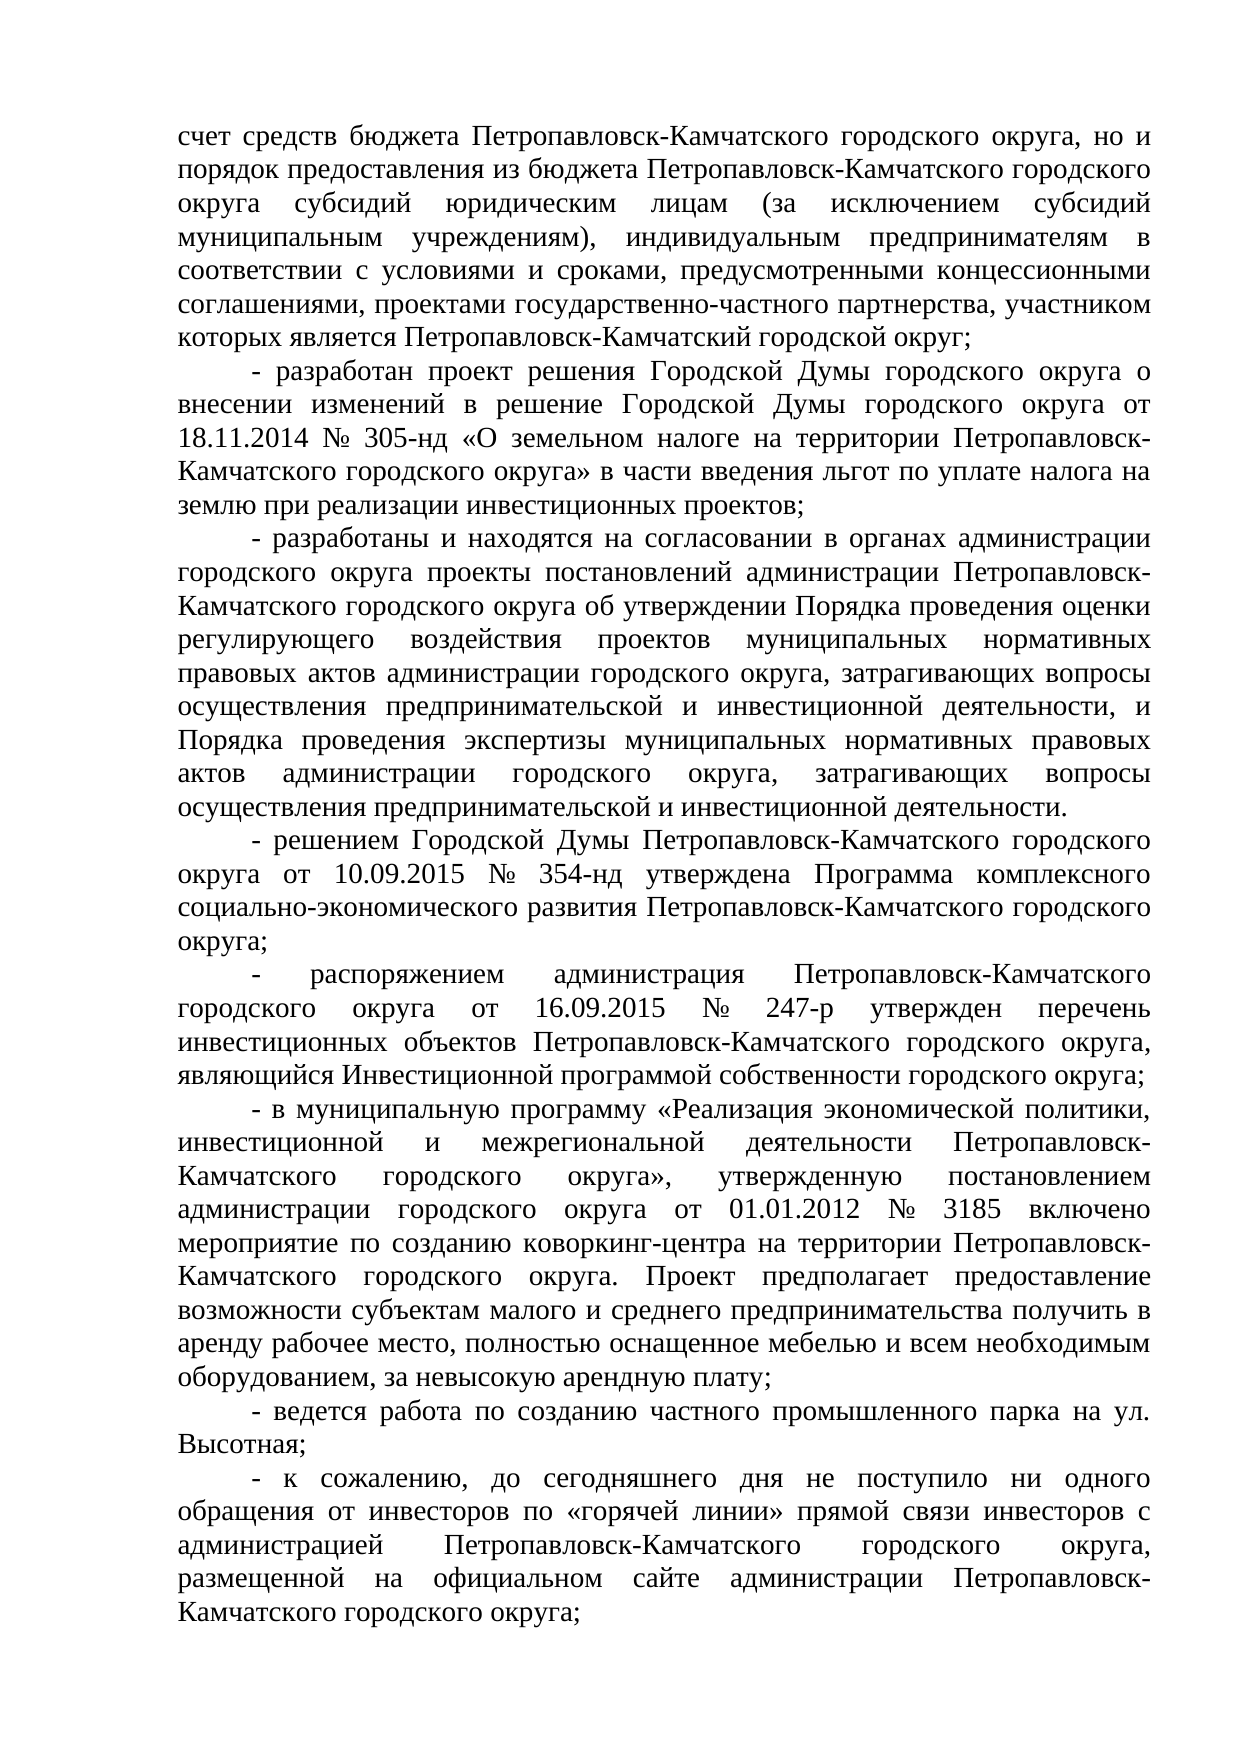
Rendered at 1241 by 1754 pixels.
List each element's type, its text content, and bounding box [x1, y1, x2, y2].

list - разработаны и находятся на согласовании в органах администрации городского округа проекты постановлений администрации Петропавловск-Камчатского городского округа об утверждении Порядка проведения оценки регулирующего воздействия проектов муниципальных нормативных правовых актов администрации городского округа, затрагивающих вопросы осуществления предпринимательской и инвестиционной деятельности, и Порядка проведения экспертизы муниципальных нормативных правовых актов администрации городского округа, затрагивающих вопросы осуществления предпринимательской и инвестиционной деятельности. [177, 521, 1152, 822]
list - разработан проект решения Городской Думы городского округа о внесении изменений в решение Городской Думы городского округа от 18.11.2014 № 305-нд «О земельном налоге на территории Петропавловск-Камчатского городского округа» в части введения льгот по уплате налога на землю при реализации инвестиционных проектов; [177, 353, 1152, 521]
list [177, 118, 1152, 353]
text - в муниципальную программу «Реализация экономической политики, инвестиционной и межрегиональной деятельности Петропавловск-Камчатского городского округа», утвержденную постановлением администрации городского округа от 01.01.2012 № 3185 включено мероприятие по созданию коворкинг-центра на территории Петропавловск-Камчатского городского округа. Проект предполагает предоставление возможности субъектам малого и среднего предпринимательства получить в аренду рабочее место, полностью оснащенное мебелью и всем необходимым оборудованием, за невысокую арендную плату; [177, 1091, 1152, 1393]
text - ведется работа по созданию частного промышленного парка на ул. Высотная; [177, 1393, 1152, 1460]
text - к сожалению, до сегодняшнего дня не поступило ни одного обращения от инвесторов по «горячей линии» прямой связи инвесторов с администрацией Петропавловск-Камчатского городского округа, размещенной на официальном сайте администрации Петропавловск-Камчатского городского округа; [177, 1460, 1152, 1627]
text - решением Городской Думы Петропавловск-Камчатского городского округа от 10.09.2015 № 354-нд утверждена Программа комплексного социально-экономического развития Петропавловск-Камчатского городского округа; [177, 822, 1152, 957]
text - распоряжением администрация Петропавловск-Камчатского городского округа от 16.09.2015 № 247-р утвержден перечень инвестиционных объектов Петропавловск-Камчатского городского округа, являющийся Инвестиционной программой собственности городского округа; [177, 957, 1152, 1091]
